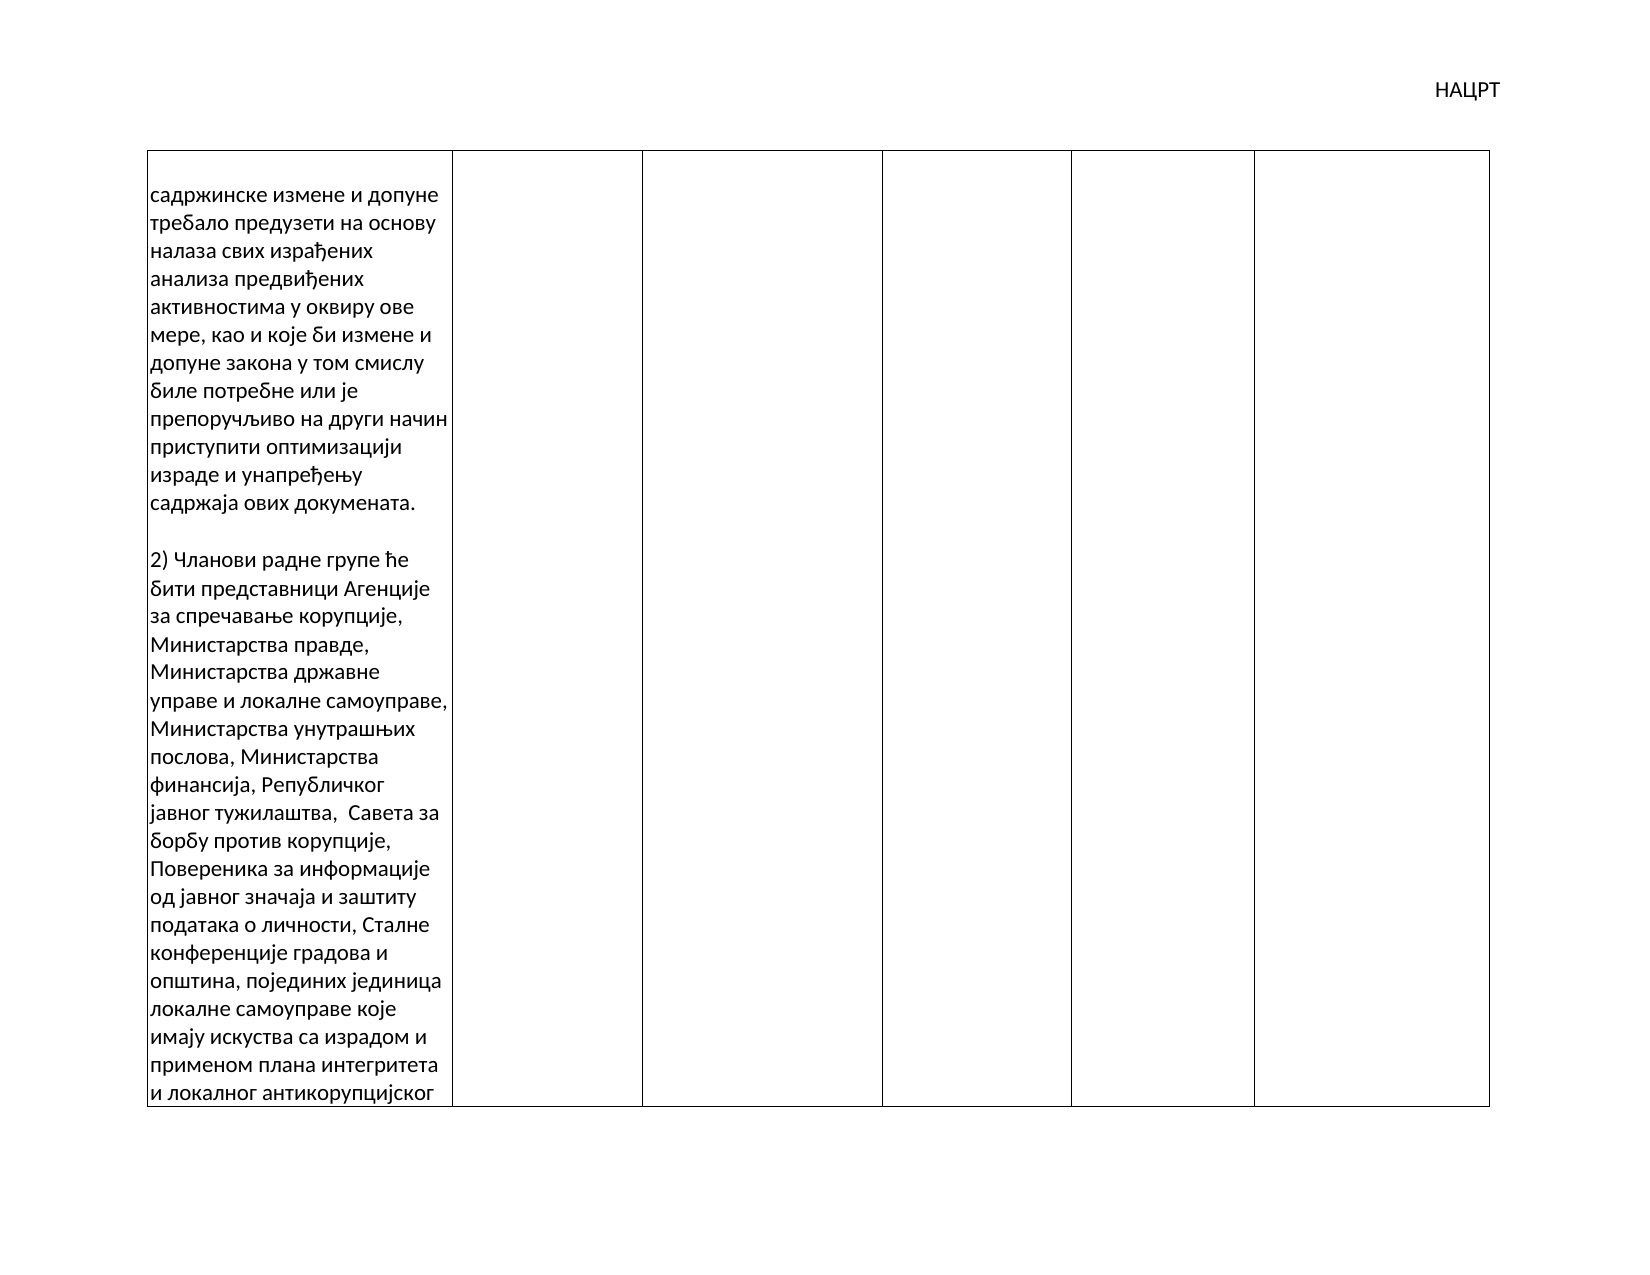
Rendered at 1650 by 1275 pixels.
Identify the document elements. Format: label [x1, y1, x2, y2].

table_cell [643, 151, 882, 1106]
table_cell [1072, 151, 1254, 1106]
table_cell [453, 151, 642, 1106]
table_cell [1255, 151, 1489, 1106]
table_cell [148, 151, 452, 1106]
table_cell [883, 151, 1071, 1106]
